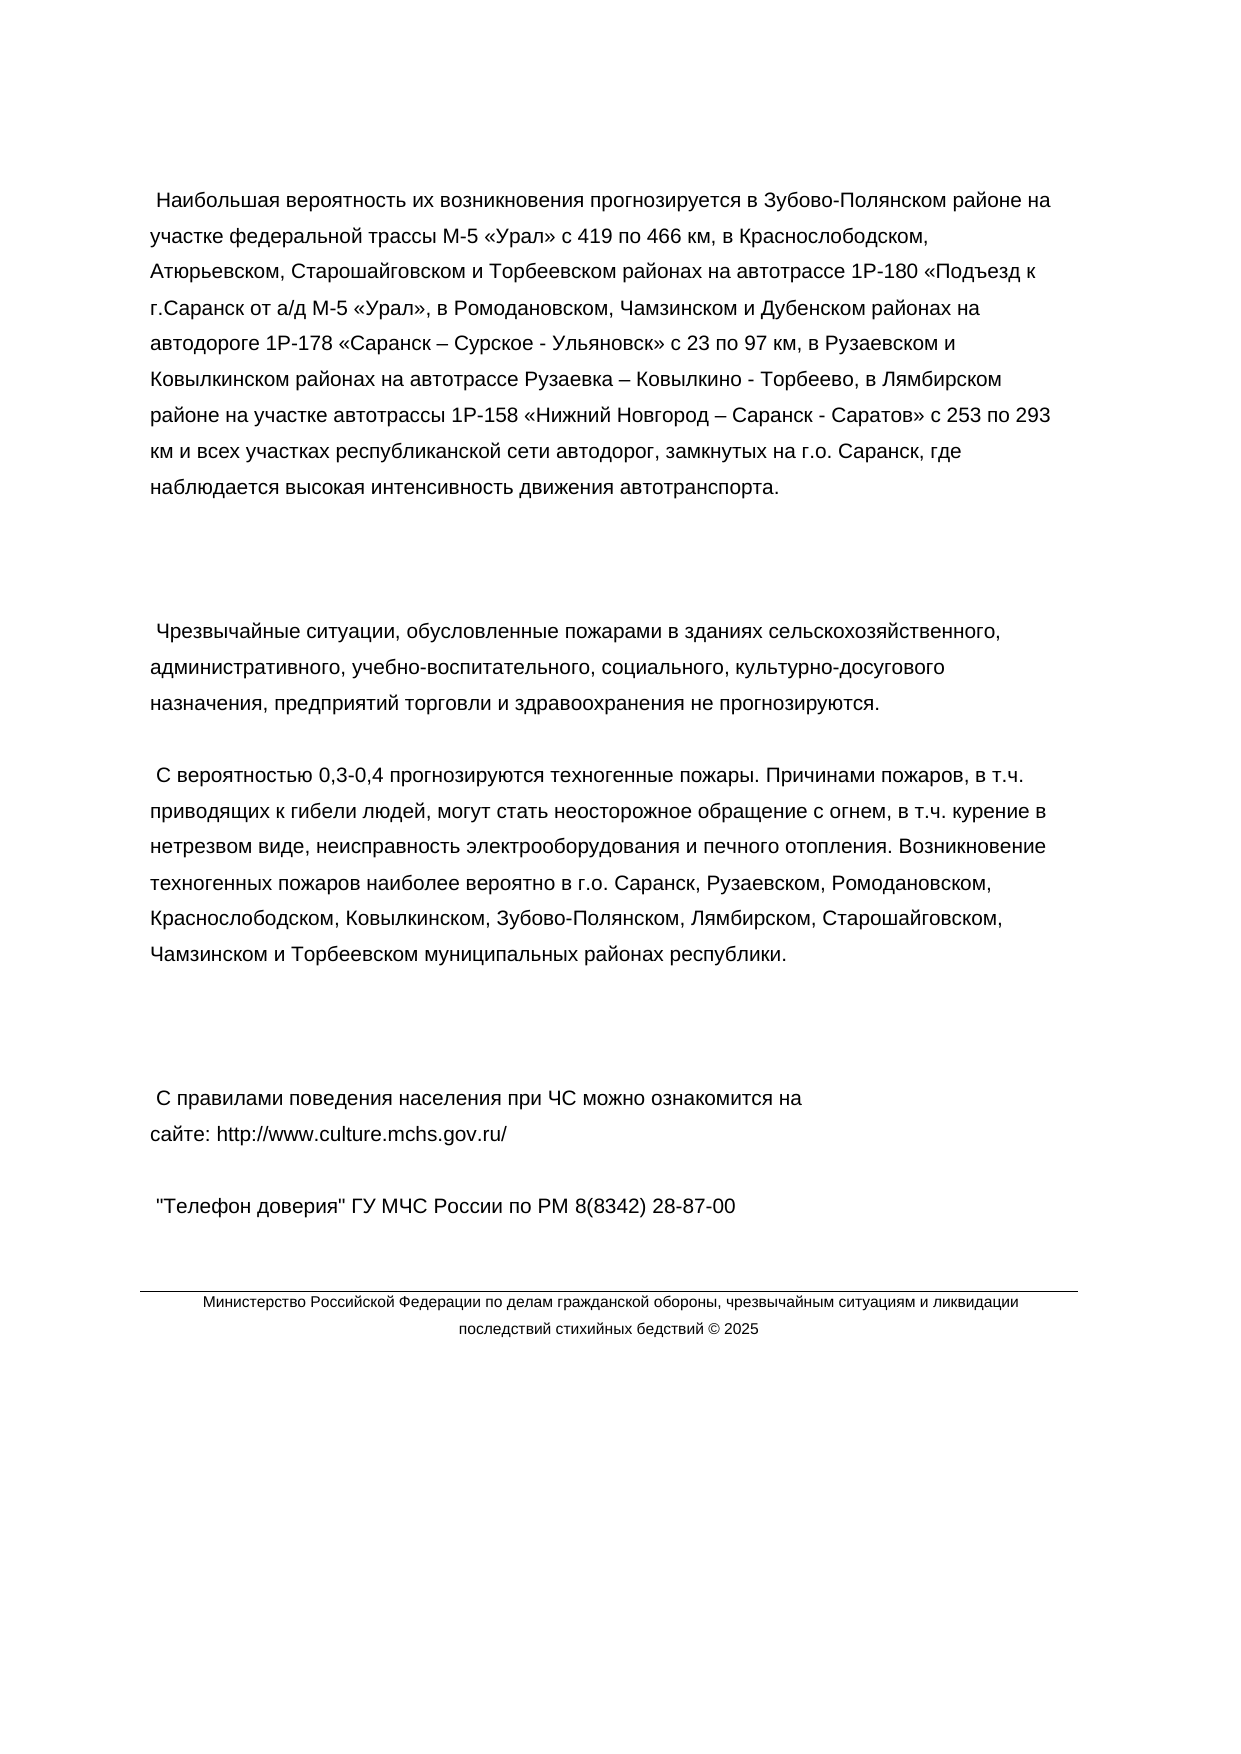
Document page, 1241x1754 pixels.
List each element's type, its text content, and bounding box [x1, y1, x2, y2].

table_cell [140, 150, 1078, 1291]
table_cell Министерство Российской Федерации по делам гражданской обороны, чрезвычайным ситуациям и ликвидации последствий стихийных бедствий © 2025 [140, 1292, 1078, 1374]
